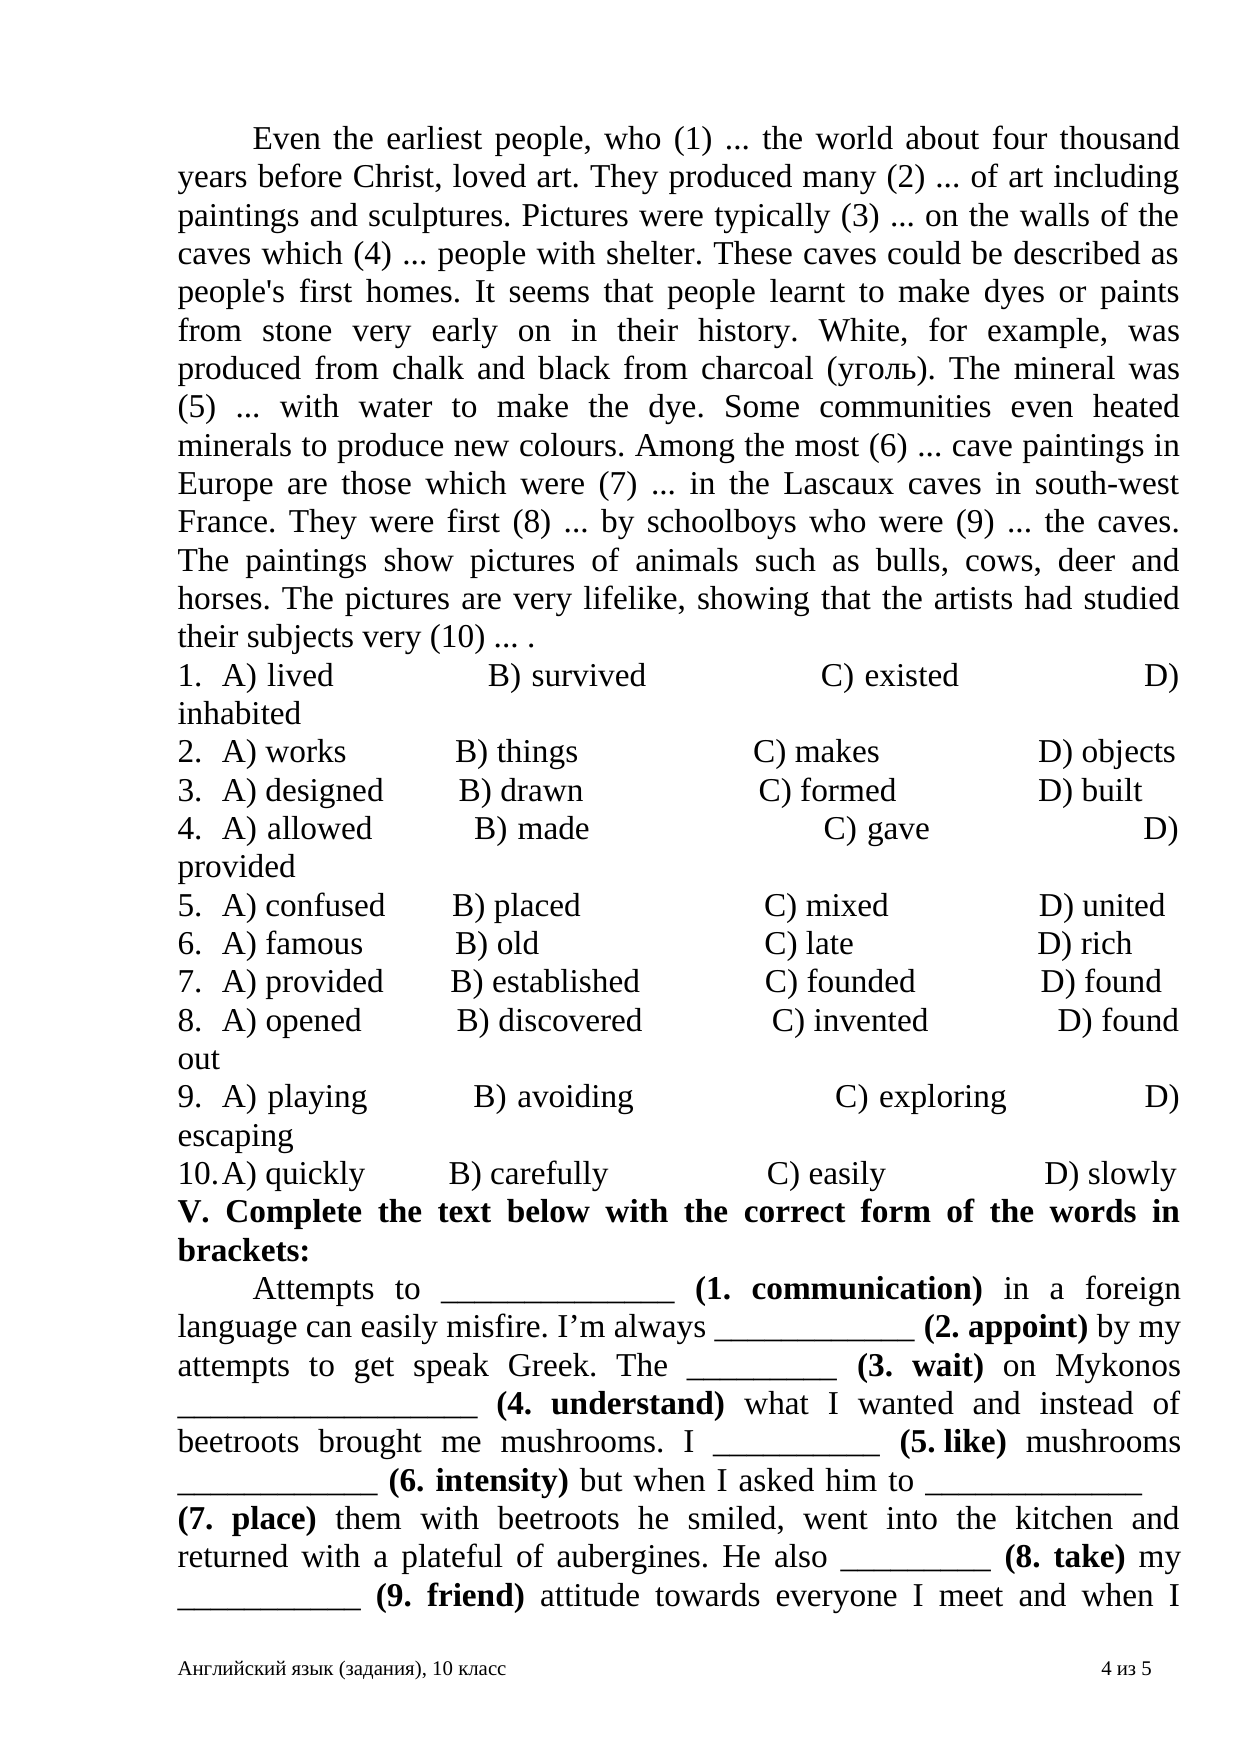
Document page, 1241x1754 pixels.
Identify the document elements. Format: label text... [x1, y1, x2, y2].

list A) allowed B) made C) gave D) provided [177, 808, 1181, 885]
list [177, 1268, 1181, 1613]
list A) designed B) drawn C) formed D) built [177, 770, 1181, 808]
list A) opened B) discovered C) invented D) found out [177, 1000, 1181, 1076]
text Even the earliest people, who (1) ... the world about four thousand years before Christ, loved art. They produced many (2) ... of art including paintings and sculptures. Pictures were typically (3) ... on the walls of the caves which (4) ... people with shelter. These caves could be described as people's first homes. It seems that people learnt to make dyes or paints from stone very early on in their history. White, for example, was produced from chalk and black from charcoal (уголь). The mineral was (5) ... with water to make the dye. Some communities even heated minerals to produce new colours. Among the most (6) ... cave paintings in Europe are those which were (7) ... in the Lascaux caves in south-west France. They were first (8) ... by schoolboys who were (9) ... the caves. The paintings show pictures of animals such as bulls, cows, deer and horses. The pictures are very lifelike, showing that the artists had studied their subjects very (10) ... . [177, 118, 1181, 655]
list A) quickly B) carefully C) easily D) slowly [177, 1153, 1181, 1191]
list A) famous B) old C) late D) rich [177, 923, 1181, 961]
list A) confused B) placed C) mixed D) united [177, 885, 1181, 923]
list A) provided B) established C) founded D) found [177, 961, 1181, 1000]
list A) lived B) survived C) existed D) inhabited [177, 655, 1181, 731]
list A) playing B) avoiding C) exploring D) escaping [177, 1076, 1181, 1153]
text V. Complete the text below with the correct form of the words in brackets: [177, 1191, 1181, 1268]
list A) works B) things C) makes D) objects [177, 731, 1181, 770]
